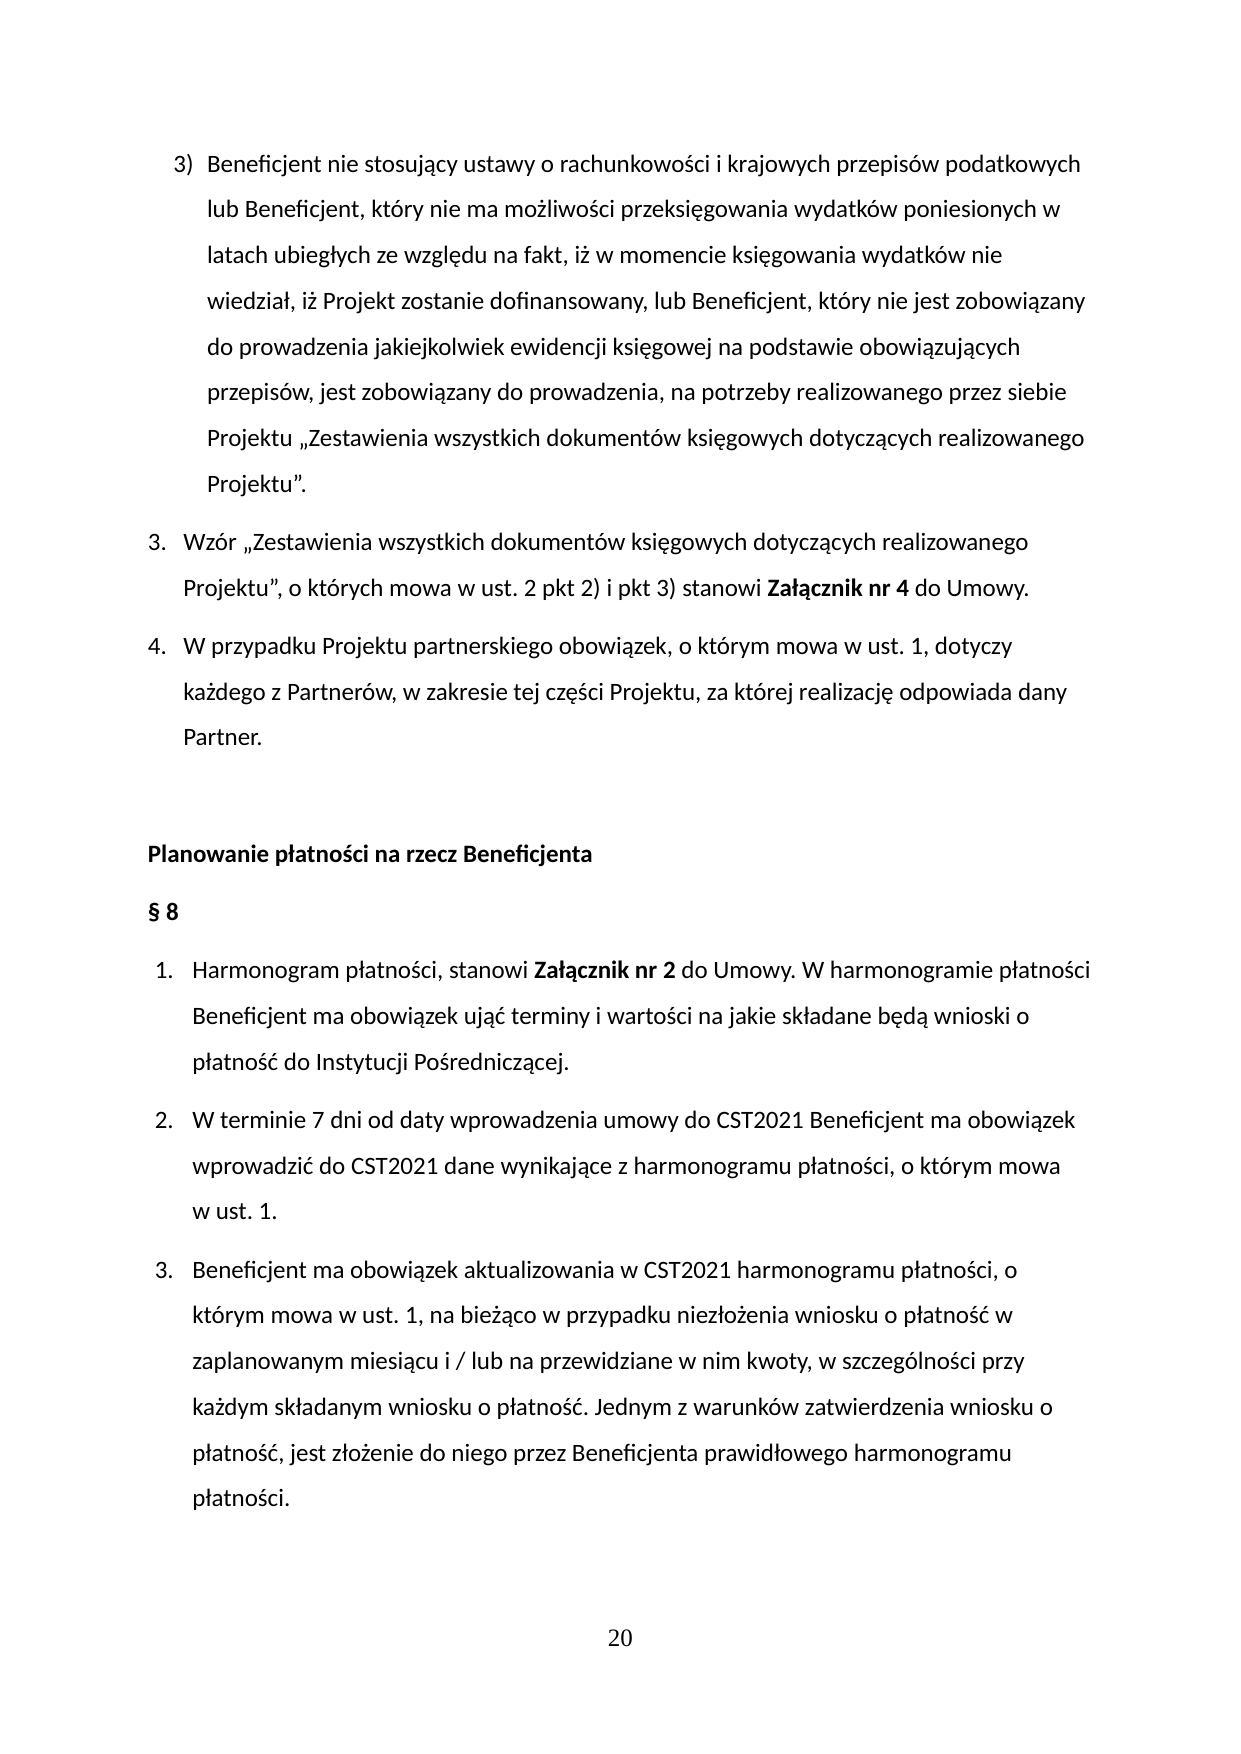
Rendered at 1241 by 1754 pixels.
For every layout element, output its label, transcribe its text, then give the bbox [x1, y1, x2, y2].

list Beneficjent ma obowiązek aktualizowania w CST2021 harmonogramu płatności, o którym mowa w ust. 1, na bieżąco w przypadku niezłożenia wniosku o płatność w zaplanowanym miesiącu i / lub na przewidziane w nim kwoty, w szczególności przy każdym składanym wniosku o płatność. Jednym z warunków zatwierdzenia wniosku o płatność, jest złożenie do niego przez Beneficjenta prawidłowego harmonogramu płatności. [154, 1254, 1092, 1513]
text Planowanie płatności na rzecz Beneficjenta [148, 838, 1092, 868]
list Wzór „Zestawienia wszystkich dokumentów księgowych dotyczących realizowanego Projektu”, o których mowa w ust. 2 pkt 2) i pkt 3) stanowi Załącznik nr 4 do Umowy. [148, 526, 1092, 602]
list Harmonogram płatności, stanowi Załącznik nr 2 do Umowy. W harmonogramie płatności Beneficjent ma obowiązek ująć terminy i wartości na jakie składane będą wnioski o płatność do Instytucji Pośredniczącej. [154, 954, 1092, 1076]
list W terminie 7 dni od daty wprowadzenia umowy do CST2021 Beneficjent ma obowiązek wprowadzić do CST2021 dane wynikające z harmonogramu płatności, o którym mowa w ust. 1. [154, 1104, 1092, 1226]
list W przypadku Projektu partnerskiego obowiązek, o którym mowa w ust. 1, dotyczy każdego z Partnerów, w zakresie tej części Projektu, za której realizację odpowiada dany Partner. [148, 630, 1092, 752]
text § 8 [148, 896, 1092, 927]
list Beneficjent nie stosujący ustawy o rachunkowości i krajowych przepisów podatkowych lub Beneficjent, który nie ma możliwości przeksięgowania wydatków poniesionych w latach ubiegłych ze względu na fakt, iż w momencie księgowania wydatków nie wiedział, iż Projekt zostanie dofinansowany, lub Beneficjent, który nie jest zobowiązany do prowadzenia jakiejkolwiek ewidencji księgowej na podstawie obowiązujących przepisów, jest zobowiązany do prowadzenia, na potrzeby realizowanego przez siebie Projektu „Zestawienia wszystkich dokumentów księgowych dotyczących realizowanego Projektu”. [173, 148, 1092, 498]
